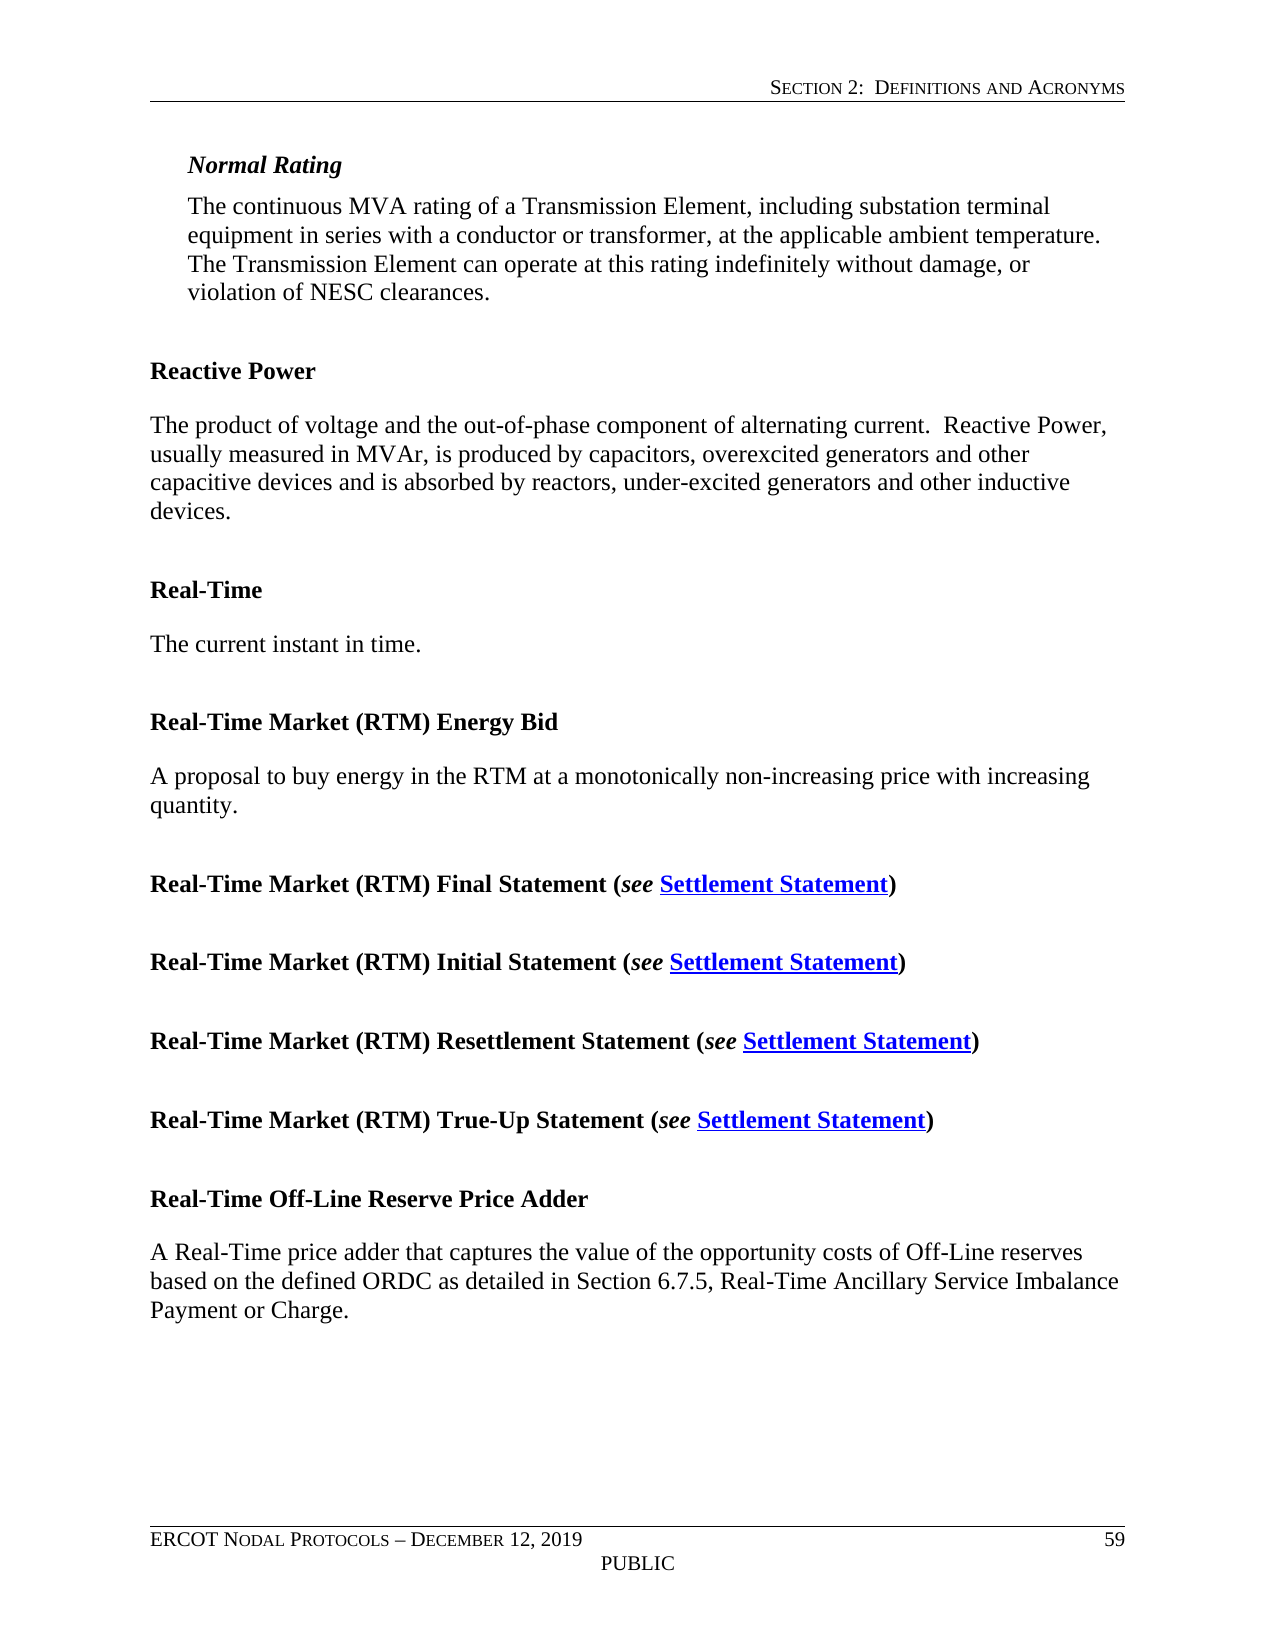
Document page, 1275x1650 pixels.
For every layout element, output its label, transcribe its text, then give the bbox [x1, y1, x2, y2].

text Real-Time Market (RTM) Final Statement (see Settlement Statement) [150, 869, 1125, 897]
text Real-Time Market (RTM) Initial Statement (see Settlement Statement) [150, 947, 1125, 976]
text A Real-Time price adder that captures the value of the opportunity costs of Off-Line reserves based on the defined ORDC as detailed in Section 6.7.5, Real-Time Ancillary Service Imbalance Payment or Charge. [150, 1237, 1125, 1324]
text The product of voltage and the out-of-phase component of alternating current. Reactive Power, usually measured in MVAr, is produced by capacitors, overexcited generators and other capacitive devices and is absorbed by reactors, under-excited generators and other inductive devices. [150, 410, 1125, 525]
text Normal Rating [187, 150, 1125, 179]
text Real-Time Market (RTM) Resettlement Statement (see Settlement Statement) [150, 1026, 1125, 1055]
text Real-Time Off-Line Reserve Price Adder [150, 1184, 1125, 1212]
text A proposal to buy energy in the RTM at a monotonically non-increasing price with increasing quantity. [150, 761, 1125, 819]
text Real-Time [150, 575, 1125, 604]
text Real-Time Market (RTM) Energy Bid [150, 707, 1125, 736]
text Real-Time Market (RTM) True-Up Statement (see Settlement Statement) [150, 1105, 1125, 1134]
text The continuous MVA rating of a Transmission Element, including substation terminal equipment in series with a conductor or transformer, at the applicable ambient temperature. The Transmission Element can operate at this rating indefinitely without damage, or violation of NESC clearances. [187, 191, 1125, 306]
text Reactive Power [150, 356, 1125, 385]
text The current instant in time. [150, 629, 1125, 657]
